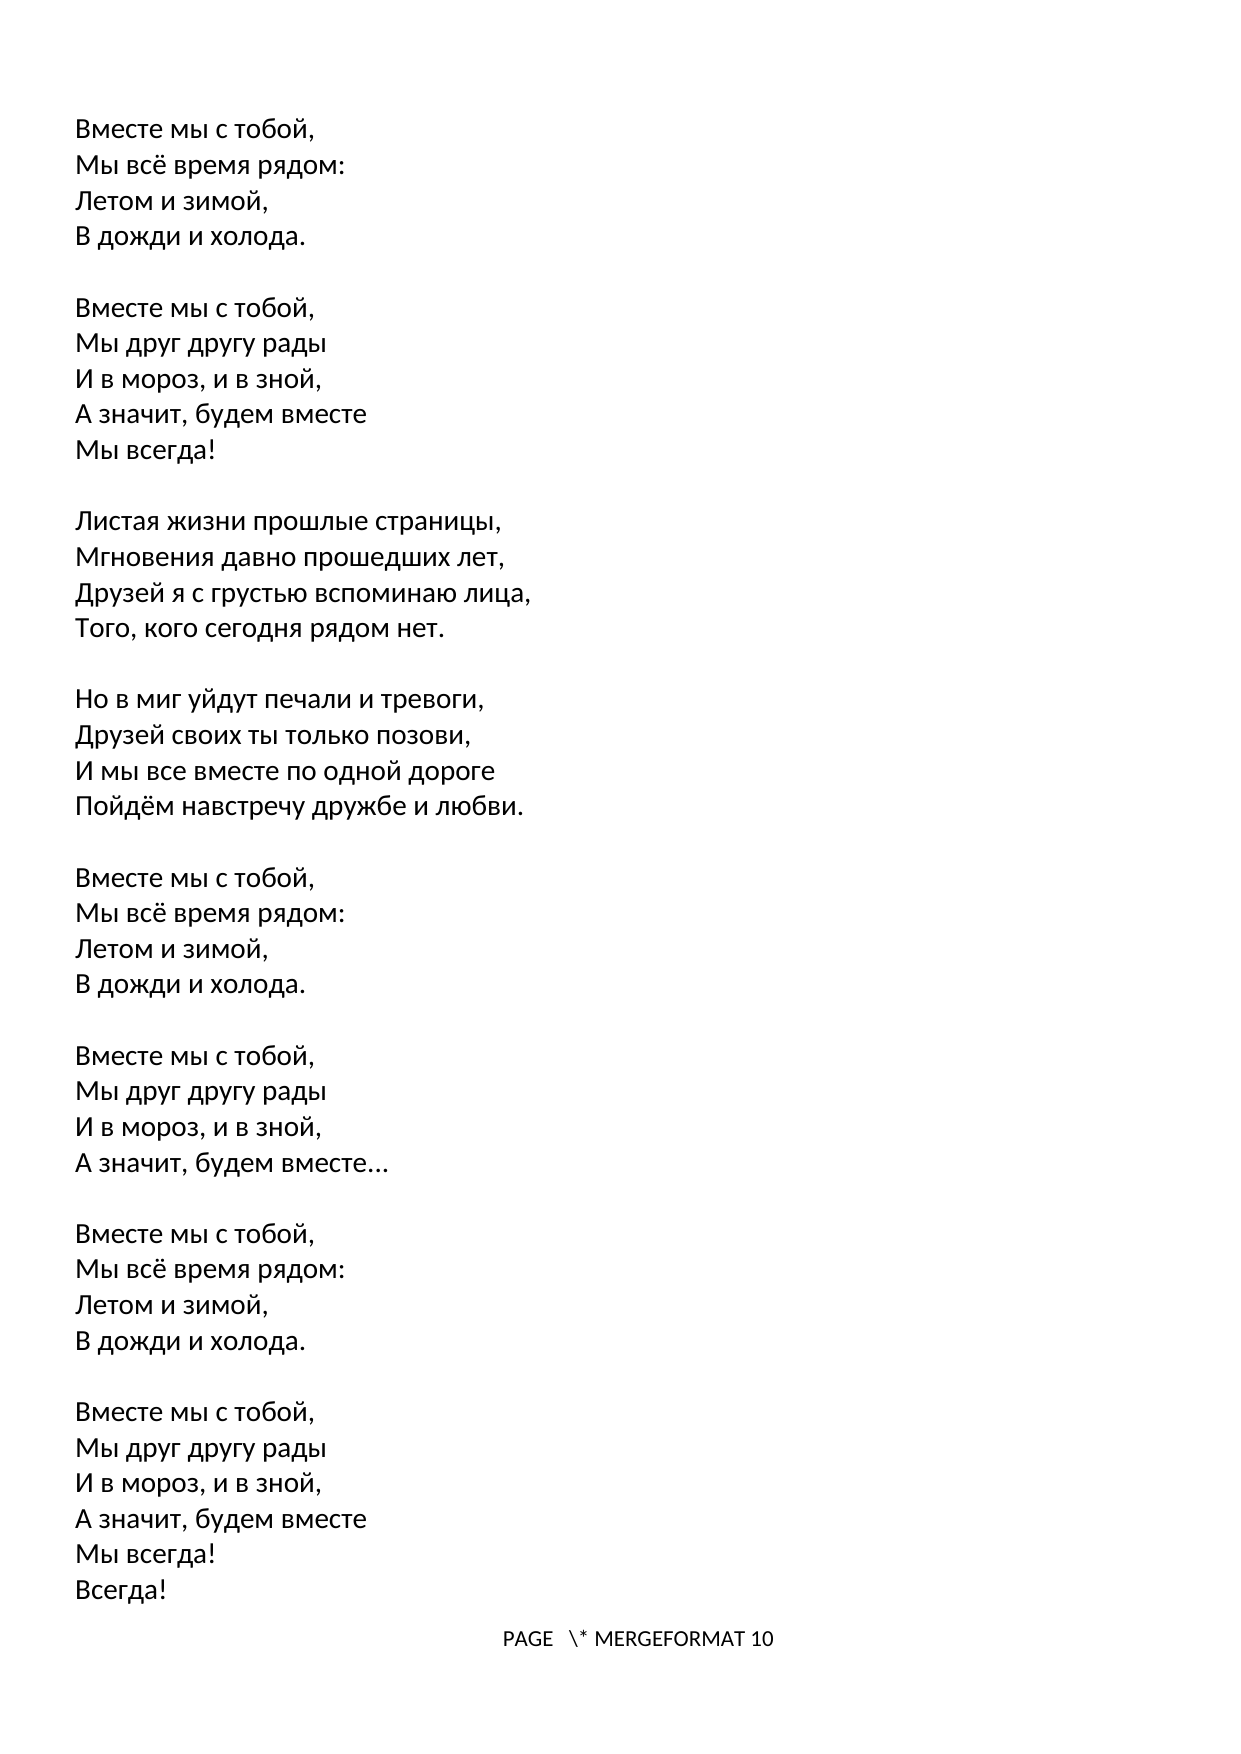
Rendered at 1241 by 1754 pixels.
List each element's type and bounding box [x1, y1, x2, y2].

text [75, 75, 1196, 1607]
